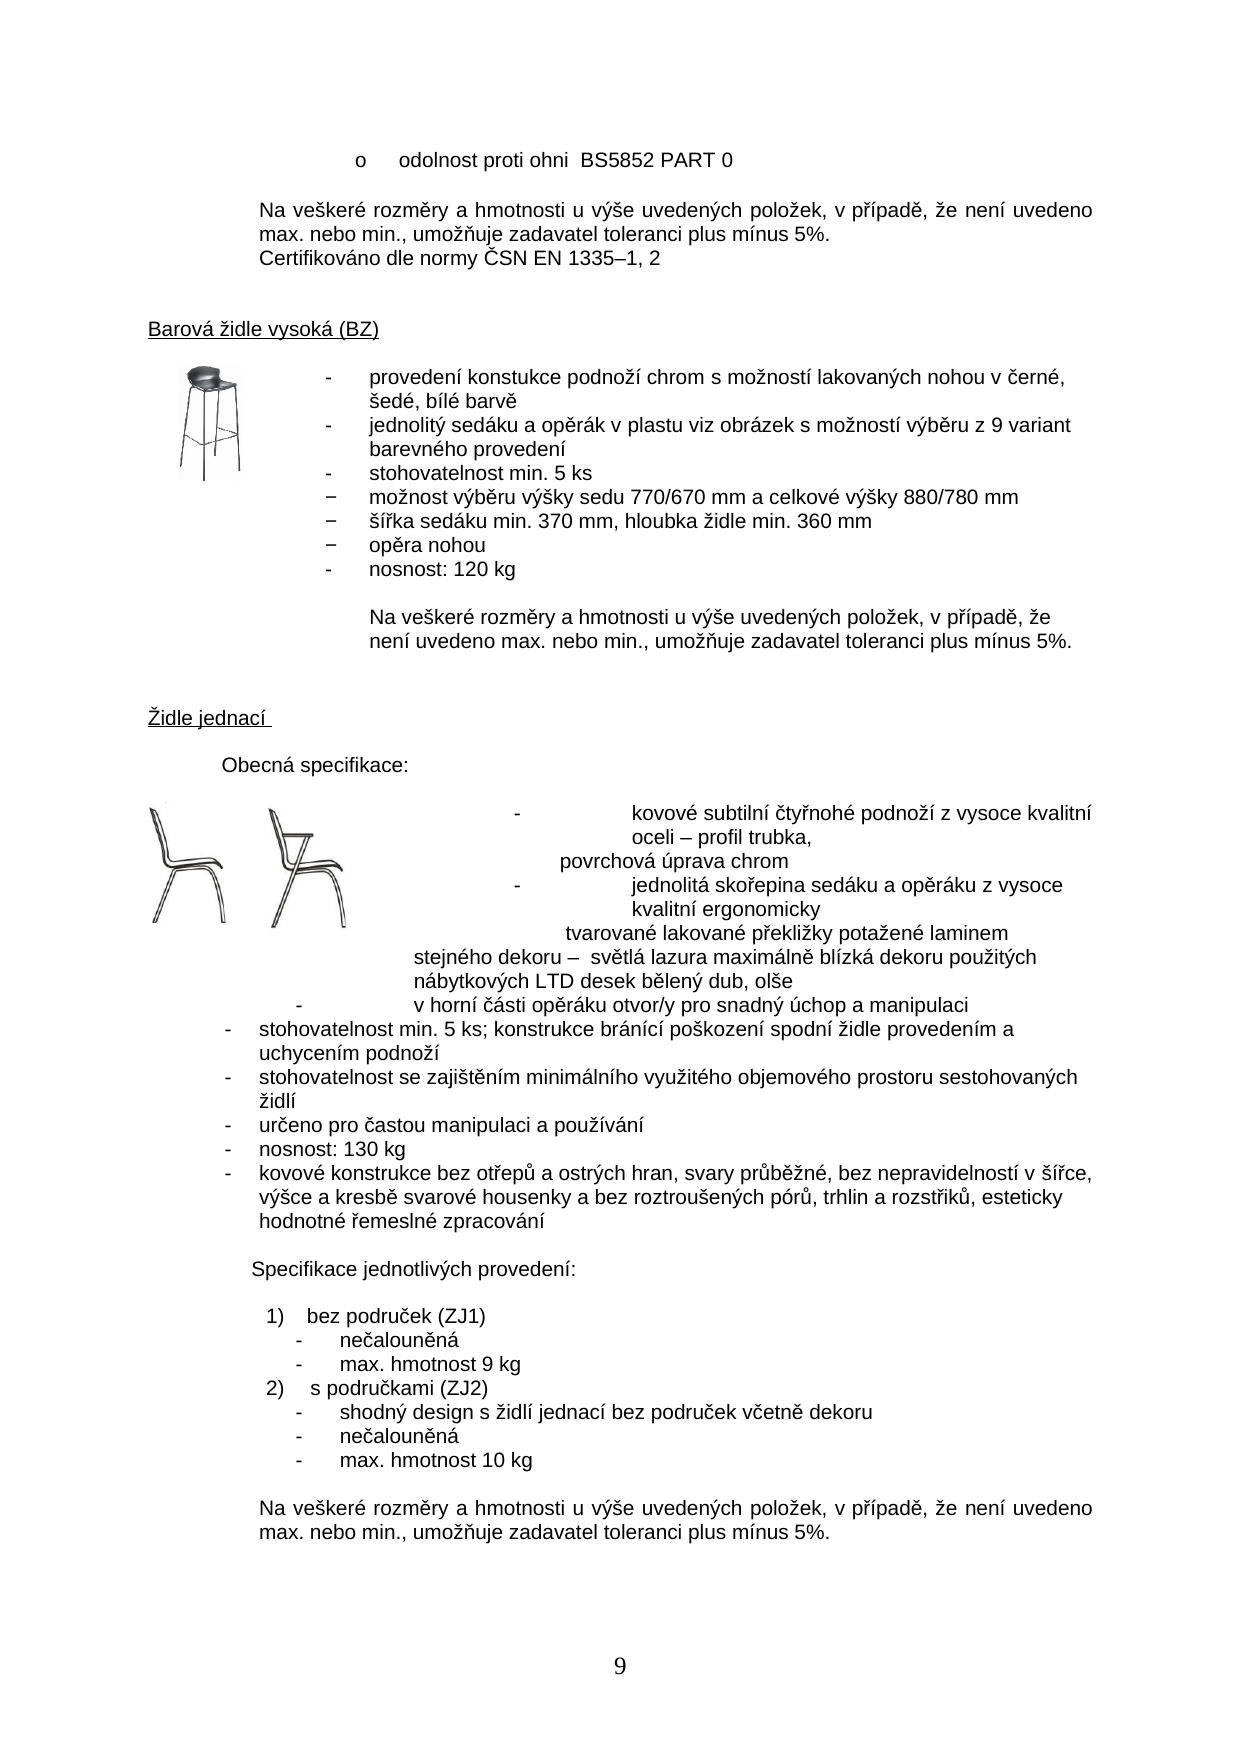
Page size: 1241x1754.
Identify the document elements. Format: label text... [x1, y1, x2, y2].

picture [147, 802, 226, 930]
list stohovatelnost min. 5 ks; konstrukce bránící poškození spodní židle provedením a uchycením podnoží [224, 1017, 1093, 1065]
list jednolitá skořepina sedáku a opěráku z vysoce kvalitní ergonomicky [347, 873, 1093, 921]
list šířka sedáku min. 370 mm, hloubka židle min. 360 mm [325, 509, 1093, 533]
list nečalouněná [295, 1424, 1093, 1448]
text Barová židle vysoká (BZ) [148, 317, 1093, 341]
list Na veškeré rozměry a hmotnosti u výše uvedených položek, v případě, že není uvedeno max. nebo min., umožňuje zadavatel toleranci plus mínus 5%. [259, 197, 1093, 245]
list nečalouněná [295, 1328, 1093, 1352]
list v horní části opěráku otvor/y pro snadný úchop a manipulaci [295, 993, 1093, 1017]
list shodný design s židlí jednací bez područek včetně dekoru [295, 1400, 1093, 1424]
picture [265, 802, 347, 927]
text tvarované lakované překližky potažené laminem stejného dekoru – světlá lazura maximálně blízká dekoru použitých nábytkových LTD desek bělený dub, olše [295, 921, 1093, 993]
list určeno pro častou manipulaci a používání [224, 1113, 1093, 1137]
list nosnost: 120 kg [295, 557, 1093, 581]
list s područkami (ZJ2) [266, 1376, 1093, 1400]
list max. hmotnost 10 kg [295, 1448, 1093, 1472]
list stohovatelnost min. 5 ks [325, 461, 1093, 485]
picture [147, 366, 269, 478]
text povrchová úprava chrom [347, 849, 1093, 873]
list Na veškeré rozměry a hmotnosti u výše uvedených položek, v případě, že není uvedeno max. nebo min., umožňuje zadavatel toleranci plus mínus 5%. [369, 605, 1093, 653]
list kovové subtilní čtyřnohé podnoží z vysoce kvalitní oceli – profil trubka, [295, 801, 1093, 849]
list Na veškeré rozměry a hmotnosti u výše uvedených položek, v případě, že není uvedeno max. nebo min., umožňuje zadavatel toleranci plus mínus 5%. [259, 1496, 1093, 1544]
list odolnost proti ohni BS5852 PART 0 [354, 148, 1093, 173]
list jednolitý sedáku a opěrák v plastu viz obrázek s možností výběru z 9 variant barevného provedení [325, 413, 1093, 461]
list provedení konstukce podnoží chrom s možností lakovaných nohou v černé, šedé, bílé barvě [325, 365, 1093, 413]
text Obecná specifikace: [221, 753, 1093, 777]
list opěra nohou [295, 533, 1093, 557]
text Specifikace jednotlivých provedení: [251, 1256, 1093, 1280]
text Židle jednací [148, 705, 1093, 729]
list nosnost: 130 kg [224, 1137, 1093, 1161]
list Certifikováno dle normy ČSN EN 1335–1, 2 [259, 245, 1093, 269]
list bez područek (ZJ1) [266, 1304, 1093, 1328]
list možnost výběru výšky sedu 770/670 mm a celkové výšky 880/780 mm [295, 485, 1093, 509]
list max. hmotnost 9 kg [295, 1352, 1093, 1376]
list stohovatelnost se zajištěním minimálního využitého objemového prostoru sestohovaných židlí [224, 1065, 1093, 1113]
